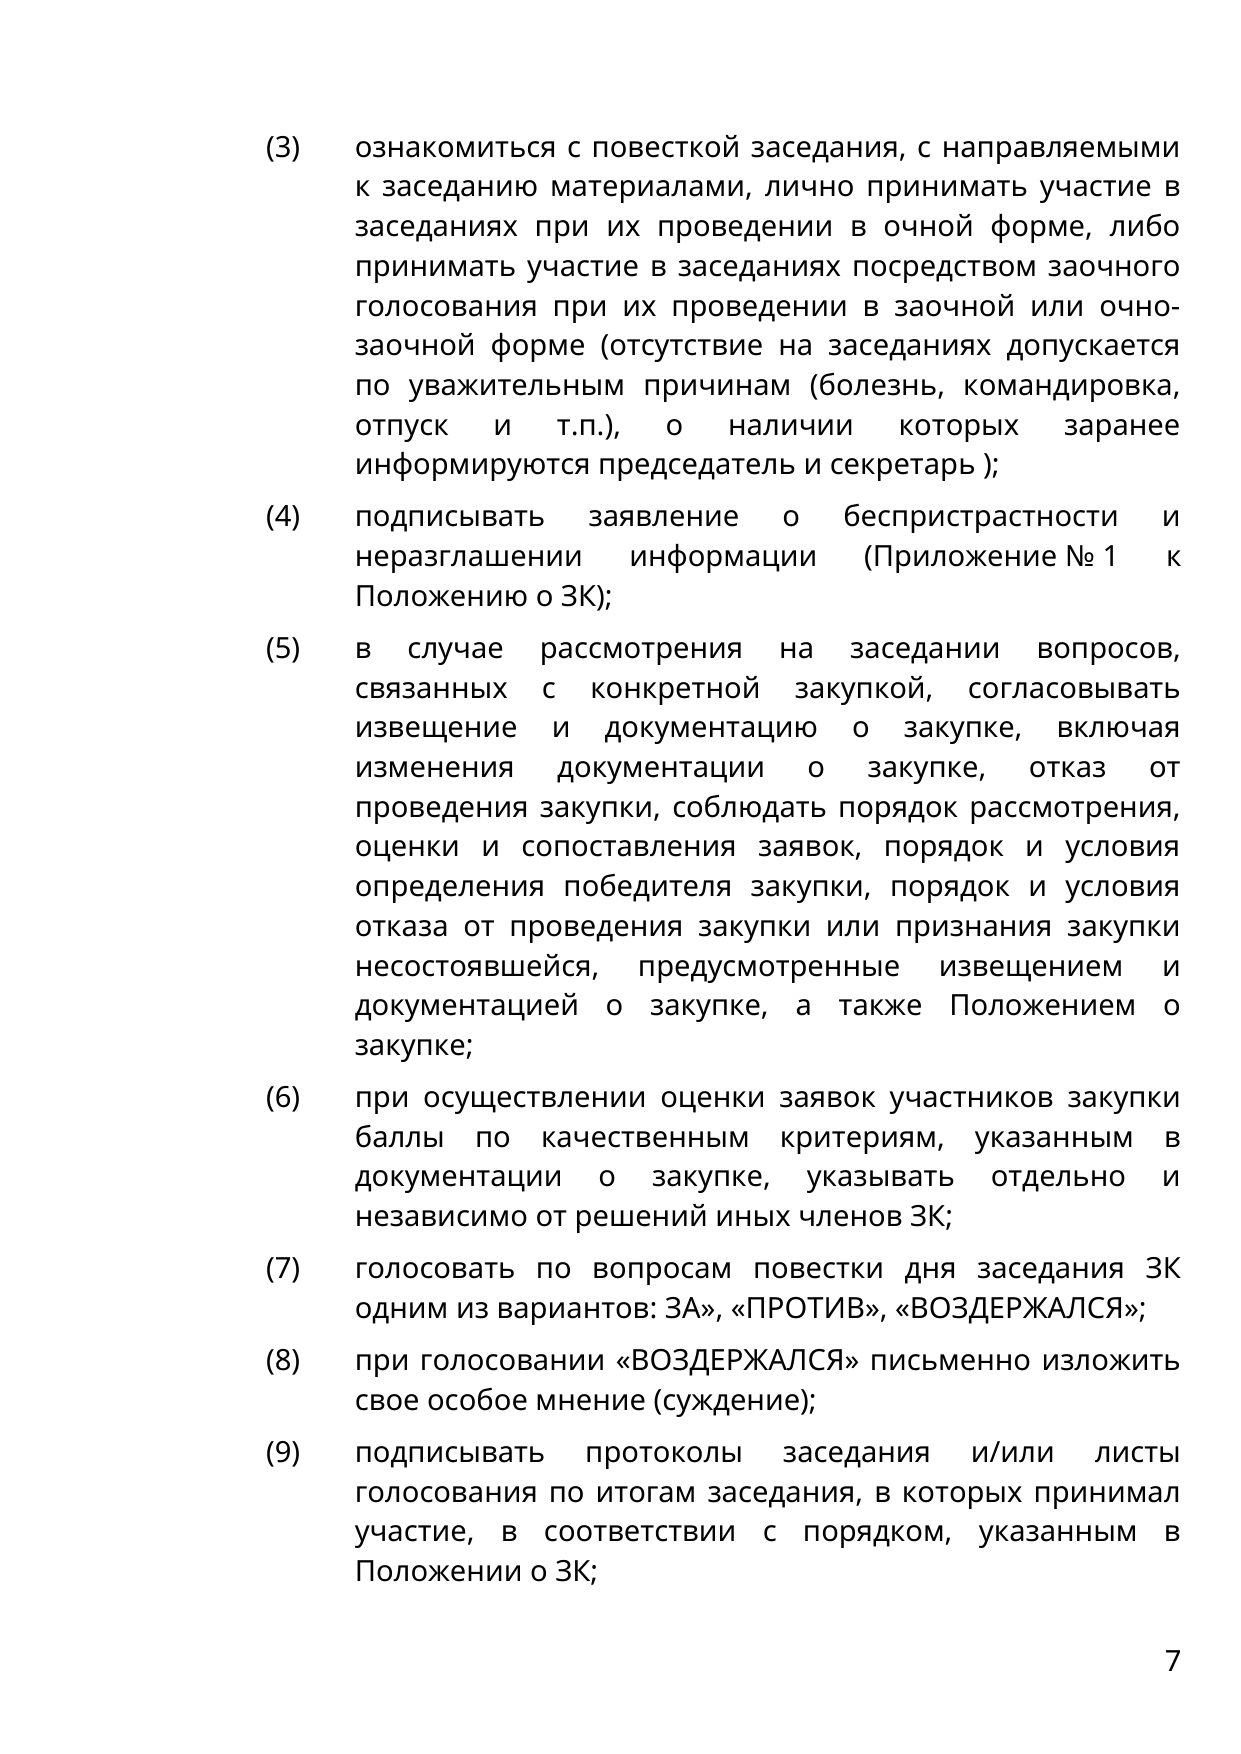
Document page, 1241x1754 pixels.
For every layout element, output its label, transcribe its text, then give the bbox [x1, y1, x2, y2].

text при осуществлении оценки заявок участников закупки баллы по качественным критериям, указанным в документации о закупке, указывать отдельно и независимо от решений иных членов ЗК; [266, 1076, 1181, 1235]
text в случае рассмотрения на заседании вопросов, связанных с конкретной закупкой, согласовывать извещение и документацию о закупке, включая изменения документации о закупке, отказ от проведения закупки, соблюдать порядок рассмотрения, оценки и сопоставления заявок, порядок и условия определения победителя закупки, порядок и условия отказа от проведения закупки или признания закупки несостоявшейся, предусмотренные извещением и документацией о закупке, а также Положением о закупке; [266, 627, 1181, 1064]
text голосовать по вопросам повестки дня заседания ЗК одним из вариантов: ЗА», «ПРОТИВ», «ВОЗДЕРЖАЛСЯ»; [266, 1248, 1181, 1327]
text при голосовании «ВОЗДЕРЖАЛСЯ» письменно изложить свое особое мнение (суждение); [266, 1339, 1181, 1419]
text ознакомиться с повесткой заседания, с направляемыми к заседанию материалами, лично принимать участие в заседаниях при их проведении в очной форме, либо принимать участие в заседаниях посредством заочного голосования при их проведении в заочной или очно-заочной форме (отсутствие на заседаниях допускается по уважительным причинам (болезнь, командировка, отпуск и т.п.), о наличии которых заранее информируются председатель и секретарь ); [266, 126, 1181, 483]
text подписывать протоколы заседания и/или листы голосования по итогам заседания, в которых принимал участие, в соответствии с порядком, указанным в Положении о ЗК; [266, 1431, 1181, 1590]
text подписывать заявление о беспристрастности и неразглашении информации (Приложение № 1 к Положению о ЗК); [266, 496, 1181, 615]
